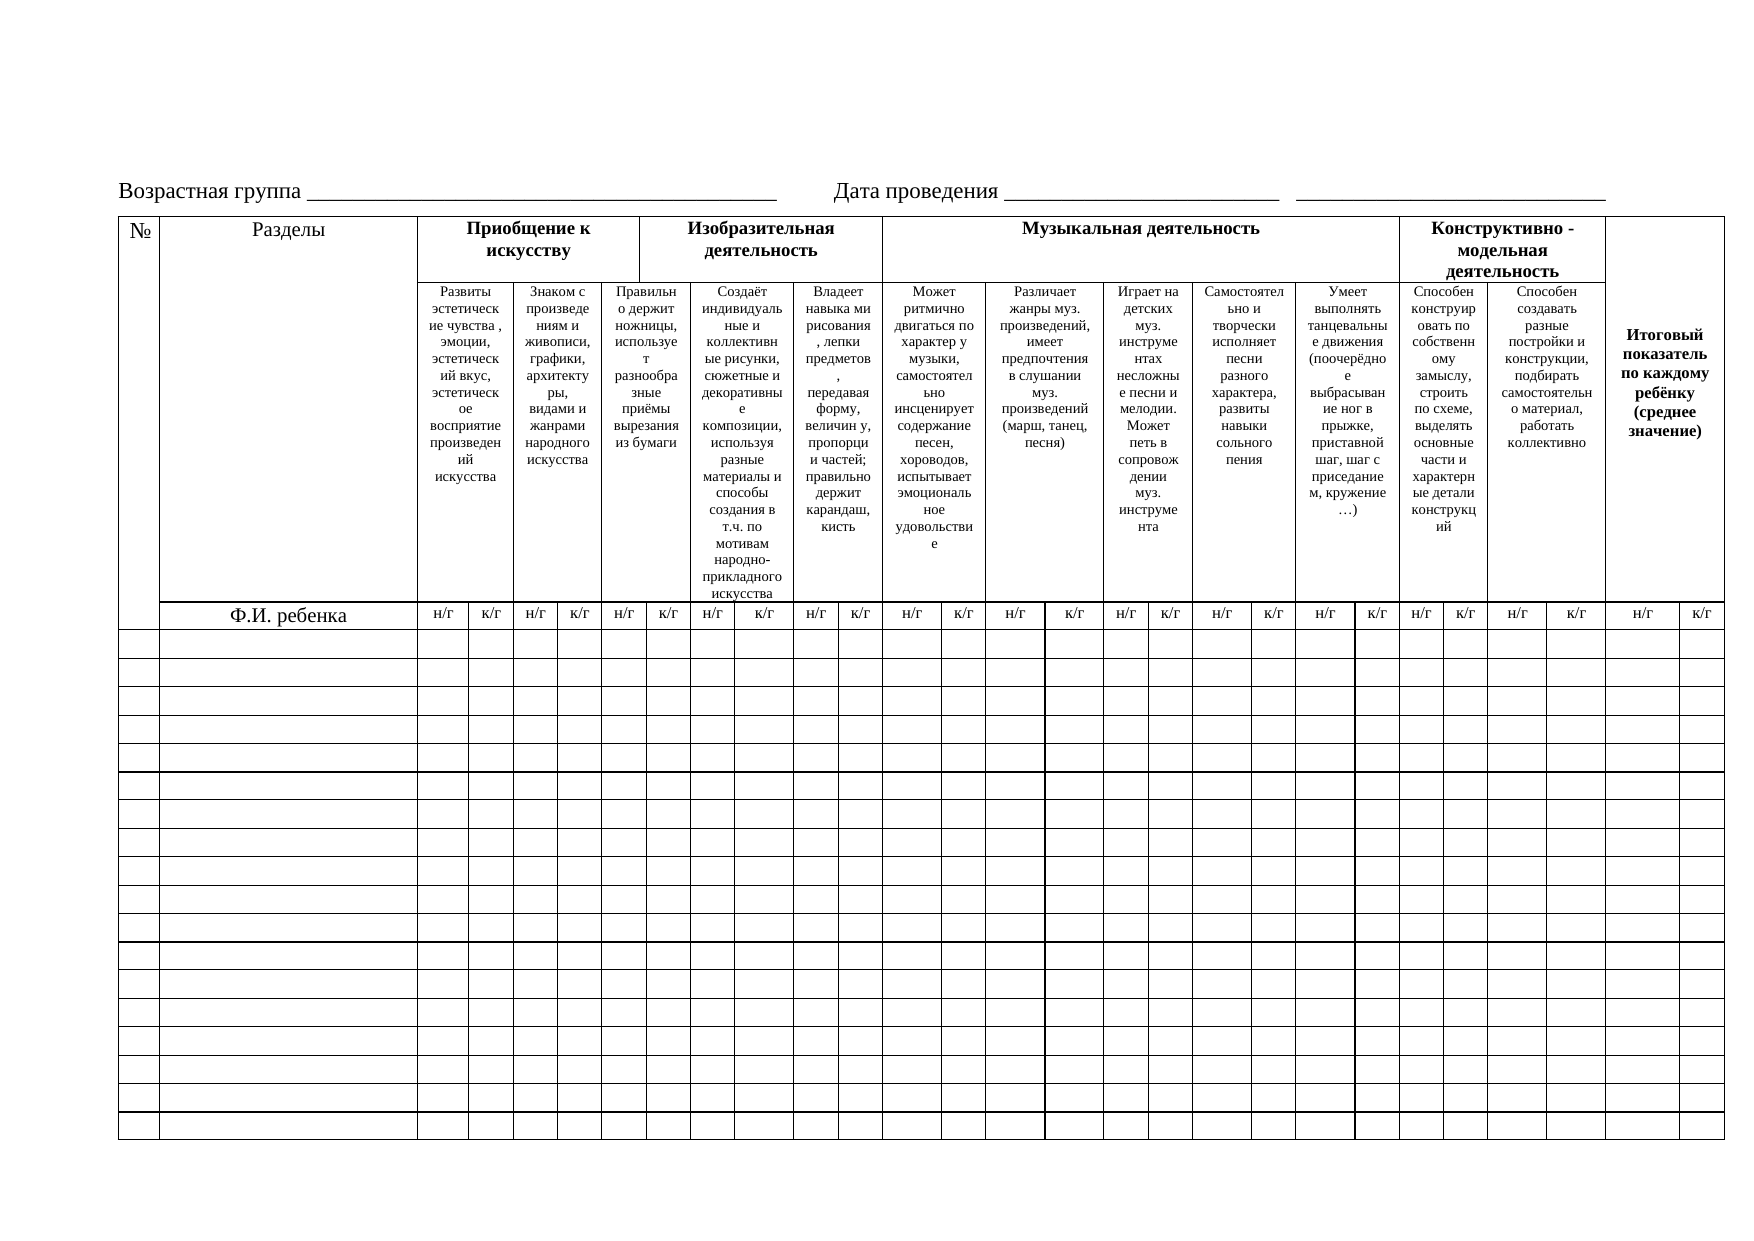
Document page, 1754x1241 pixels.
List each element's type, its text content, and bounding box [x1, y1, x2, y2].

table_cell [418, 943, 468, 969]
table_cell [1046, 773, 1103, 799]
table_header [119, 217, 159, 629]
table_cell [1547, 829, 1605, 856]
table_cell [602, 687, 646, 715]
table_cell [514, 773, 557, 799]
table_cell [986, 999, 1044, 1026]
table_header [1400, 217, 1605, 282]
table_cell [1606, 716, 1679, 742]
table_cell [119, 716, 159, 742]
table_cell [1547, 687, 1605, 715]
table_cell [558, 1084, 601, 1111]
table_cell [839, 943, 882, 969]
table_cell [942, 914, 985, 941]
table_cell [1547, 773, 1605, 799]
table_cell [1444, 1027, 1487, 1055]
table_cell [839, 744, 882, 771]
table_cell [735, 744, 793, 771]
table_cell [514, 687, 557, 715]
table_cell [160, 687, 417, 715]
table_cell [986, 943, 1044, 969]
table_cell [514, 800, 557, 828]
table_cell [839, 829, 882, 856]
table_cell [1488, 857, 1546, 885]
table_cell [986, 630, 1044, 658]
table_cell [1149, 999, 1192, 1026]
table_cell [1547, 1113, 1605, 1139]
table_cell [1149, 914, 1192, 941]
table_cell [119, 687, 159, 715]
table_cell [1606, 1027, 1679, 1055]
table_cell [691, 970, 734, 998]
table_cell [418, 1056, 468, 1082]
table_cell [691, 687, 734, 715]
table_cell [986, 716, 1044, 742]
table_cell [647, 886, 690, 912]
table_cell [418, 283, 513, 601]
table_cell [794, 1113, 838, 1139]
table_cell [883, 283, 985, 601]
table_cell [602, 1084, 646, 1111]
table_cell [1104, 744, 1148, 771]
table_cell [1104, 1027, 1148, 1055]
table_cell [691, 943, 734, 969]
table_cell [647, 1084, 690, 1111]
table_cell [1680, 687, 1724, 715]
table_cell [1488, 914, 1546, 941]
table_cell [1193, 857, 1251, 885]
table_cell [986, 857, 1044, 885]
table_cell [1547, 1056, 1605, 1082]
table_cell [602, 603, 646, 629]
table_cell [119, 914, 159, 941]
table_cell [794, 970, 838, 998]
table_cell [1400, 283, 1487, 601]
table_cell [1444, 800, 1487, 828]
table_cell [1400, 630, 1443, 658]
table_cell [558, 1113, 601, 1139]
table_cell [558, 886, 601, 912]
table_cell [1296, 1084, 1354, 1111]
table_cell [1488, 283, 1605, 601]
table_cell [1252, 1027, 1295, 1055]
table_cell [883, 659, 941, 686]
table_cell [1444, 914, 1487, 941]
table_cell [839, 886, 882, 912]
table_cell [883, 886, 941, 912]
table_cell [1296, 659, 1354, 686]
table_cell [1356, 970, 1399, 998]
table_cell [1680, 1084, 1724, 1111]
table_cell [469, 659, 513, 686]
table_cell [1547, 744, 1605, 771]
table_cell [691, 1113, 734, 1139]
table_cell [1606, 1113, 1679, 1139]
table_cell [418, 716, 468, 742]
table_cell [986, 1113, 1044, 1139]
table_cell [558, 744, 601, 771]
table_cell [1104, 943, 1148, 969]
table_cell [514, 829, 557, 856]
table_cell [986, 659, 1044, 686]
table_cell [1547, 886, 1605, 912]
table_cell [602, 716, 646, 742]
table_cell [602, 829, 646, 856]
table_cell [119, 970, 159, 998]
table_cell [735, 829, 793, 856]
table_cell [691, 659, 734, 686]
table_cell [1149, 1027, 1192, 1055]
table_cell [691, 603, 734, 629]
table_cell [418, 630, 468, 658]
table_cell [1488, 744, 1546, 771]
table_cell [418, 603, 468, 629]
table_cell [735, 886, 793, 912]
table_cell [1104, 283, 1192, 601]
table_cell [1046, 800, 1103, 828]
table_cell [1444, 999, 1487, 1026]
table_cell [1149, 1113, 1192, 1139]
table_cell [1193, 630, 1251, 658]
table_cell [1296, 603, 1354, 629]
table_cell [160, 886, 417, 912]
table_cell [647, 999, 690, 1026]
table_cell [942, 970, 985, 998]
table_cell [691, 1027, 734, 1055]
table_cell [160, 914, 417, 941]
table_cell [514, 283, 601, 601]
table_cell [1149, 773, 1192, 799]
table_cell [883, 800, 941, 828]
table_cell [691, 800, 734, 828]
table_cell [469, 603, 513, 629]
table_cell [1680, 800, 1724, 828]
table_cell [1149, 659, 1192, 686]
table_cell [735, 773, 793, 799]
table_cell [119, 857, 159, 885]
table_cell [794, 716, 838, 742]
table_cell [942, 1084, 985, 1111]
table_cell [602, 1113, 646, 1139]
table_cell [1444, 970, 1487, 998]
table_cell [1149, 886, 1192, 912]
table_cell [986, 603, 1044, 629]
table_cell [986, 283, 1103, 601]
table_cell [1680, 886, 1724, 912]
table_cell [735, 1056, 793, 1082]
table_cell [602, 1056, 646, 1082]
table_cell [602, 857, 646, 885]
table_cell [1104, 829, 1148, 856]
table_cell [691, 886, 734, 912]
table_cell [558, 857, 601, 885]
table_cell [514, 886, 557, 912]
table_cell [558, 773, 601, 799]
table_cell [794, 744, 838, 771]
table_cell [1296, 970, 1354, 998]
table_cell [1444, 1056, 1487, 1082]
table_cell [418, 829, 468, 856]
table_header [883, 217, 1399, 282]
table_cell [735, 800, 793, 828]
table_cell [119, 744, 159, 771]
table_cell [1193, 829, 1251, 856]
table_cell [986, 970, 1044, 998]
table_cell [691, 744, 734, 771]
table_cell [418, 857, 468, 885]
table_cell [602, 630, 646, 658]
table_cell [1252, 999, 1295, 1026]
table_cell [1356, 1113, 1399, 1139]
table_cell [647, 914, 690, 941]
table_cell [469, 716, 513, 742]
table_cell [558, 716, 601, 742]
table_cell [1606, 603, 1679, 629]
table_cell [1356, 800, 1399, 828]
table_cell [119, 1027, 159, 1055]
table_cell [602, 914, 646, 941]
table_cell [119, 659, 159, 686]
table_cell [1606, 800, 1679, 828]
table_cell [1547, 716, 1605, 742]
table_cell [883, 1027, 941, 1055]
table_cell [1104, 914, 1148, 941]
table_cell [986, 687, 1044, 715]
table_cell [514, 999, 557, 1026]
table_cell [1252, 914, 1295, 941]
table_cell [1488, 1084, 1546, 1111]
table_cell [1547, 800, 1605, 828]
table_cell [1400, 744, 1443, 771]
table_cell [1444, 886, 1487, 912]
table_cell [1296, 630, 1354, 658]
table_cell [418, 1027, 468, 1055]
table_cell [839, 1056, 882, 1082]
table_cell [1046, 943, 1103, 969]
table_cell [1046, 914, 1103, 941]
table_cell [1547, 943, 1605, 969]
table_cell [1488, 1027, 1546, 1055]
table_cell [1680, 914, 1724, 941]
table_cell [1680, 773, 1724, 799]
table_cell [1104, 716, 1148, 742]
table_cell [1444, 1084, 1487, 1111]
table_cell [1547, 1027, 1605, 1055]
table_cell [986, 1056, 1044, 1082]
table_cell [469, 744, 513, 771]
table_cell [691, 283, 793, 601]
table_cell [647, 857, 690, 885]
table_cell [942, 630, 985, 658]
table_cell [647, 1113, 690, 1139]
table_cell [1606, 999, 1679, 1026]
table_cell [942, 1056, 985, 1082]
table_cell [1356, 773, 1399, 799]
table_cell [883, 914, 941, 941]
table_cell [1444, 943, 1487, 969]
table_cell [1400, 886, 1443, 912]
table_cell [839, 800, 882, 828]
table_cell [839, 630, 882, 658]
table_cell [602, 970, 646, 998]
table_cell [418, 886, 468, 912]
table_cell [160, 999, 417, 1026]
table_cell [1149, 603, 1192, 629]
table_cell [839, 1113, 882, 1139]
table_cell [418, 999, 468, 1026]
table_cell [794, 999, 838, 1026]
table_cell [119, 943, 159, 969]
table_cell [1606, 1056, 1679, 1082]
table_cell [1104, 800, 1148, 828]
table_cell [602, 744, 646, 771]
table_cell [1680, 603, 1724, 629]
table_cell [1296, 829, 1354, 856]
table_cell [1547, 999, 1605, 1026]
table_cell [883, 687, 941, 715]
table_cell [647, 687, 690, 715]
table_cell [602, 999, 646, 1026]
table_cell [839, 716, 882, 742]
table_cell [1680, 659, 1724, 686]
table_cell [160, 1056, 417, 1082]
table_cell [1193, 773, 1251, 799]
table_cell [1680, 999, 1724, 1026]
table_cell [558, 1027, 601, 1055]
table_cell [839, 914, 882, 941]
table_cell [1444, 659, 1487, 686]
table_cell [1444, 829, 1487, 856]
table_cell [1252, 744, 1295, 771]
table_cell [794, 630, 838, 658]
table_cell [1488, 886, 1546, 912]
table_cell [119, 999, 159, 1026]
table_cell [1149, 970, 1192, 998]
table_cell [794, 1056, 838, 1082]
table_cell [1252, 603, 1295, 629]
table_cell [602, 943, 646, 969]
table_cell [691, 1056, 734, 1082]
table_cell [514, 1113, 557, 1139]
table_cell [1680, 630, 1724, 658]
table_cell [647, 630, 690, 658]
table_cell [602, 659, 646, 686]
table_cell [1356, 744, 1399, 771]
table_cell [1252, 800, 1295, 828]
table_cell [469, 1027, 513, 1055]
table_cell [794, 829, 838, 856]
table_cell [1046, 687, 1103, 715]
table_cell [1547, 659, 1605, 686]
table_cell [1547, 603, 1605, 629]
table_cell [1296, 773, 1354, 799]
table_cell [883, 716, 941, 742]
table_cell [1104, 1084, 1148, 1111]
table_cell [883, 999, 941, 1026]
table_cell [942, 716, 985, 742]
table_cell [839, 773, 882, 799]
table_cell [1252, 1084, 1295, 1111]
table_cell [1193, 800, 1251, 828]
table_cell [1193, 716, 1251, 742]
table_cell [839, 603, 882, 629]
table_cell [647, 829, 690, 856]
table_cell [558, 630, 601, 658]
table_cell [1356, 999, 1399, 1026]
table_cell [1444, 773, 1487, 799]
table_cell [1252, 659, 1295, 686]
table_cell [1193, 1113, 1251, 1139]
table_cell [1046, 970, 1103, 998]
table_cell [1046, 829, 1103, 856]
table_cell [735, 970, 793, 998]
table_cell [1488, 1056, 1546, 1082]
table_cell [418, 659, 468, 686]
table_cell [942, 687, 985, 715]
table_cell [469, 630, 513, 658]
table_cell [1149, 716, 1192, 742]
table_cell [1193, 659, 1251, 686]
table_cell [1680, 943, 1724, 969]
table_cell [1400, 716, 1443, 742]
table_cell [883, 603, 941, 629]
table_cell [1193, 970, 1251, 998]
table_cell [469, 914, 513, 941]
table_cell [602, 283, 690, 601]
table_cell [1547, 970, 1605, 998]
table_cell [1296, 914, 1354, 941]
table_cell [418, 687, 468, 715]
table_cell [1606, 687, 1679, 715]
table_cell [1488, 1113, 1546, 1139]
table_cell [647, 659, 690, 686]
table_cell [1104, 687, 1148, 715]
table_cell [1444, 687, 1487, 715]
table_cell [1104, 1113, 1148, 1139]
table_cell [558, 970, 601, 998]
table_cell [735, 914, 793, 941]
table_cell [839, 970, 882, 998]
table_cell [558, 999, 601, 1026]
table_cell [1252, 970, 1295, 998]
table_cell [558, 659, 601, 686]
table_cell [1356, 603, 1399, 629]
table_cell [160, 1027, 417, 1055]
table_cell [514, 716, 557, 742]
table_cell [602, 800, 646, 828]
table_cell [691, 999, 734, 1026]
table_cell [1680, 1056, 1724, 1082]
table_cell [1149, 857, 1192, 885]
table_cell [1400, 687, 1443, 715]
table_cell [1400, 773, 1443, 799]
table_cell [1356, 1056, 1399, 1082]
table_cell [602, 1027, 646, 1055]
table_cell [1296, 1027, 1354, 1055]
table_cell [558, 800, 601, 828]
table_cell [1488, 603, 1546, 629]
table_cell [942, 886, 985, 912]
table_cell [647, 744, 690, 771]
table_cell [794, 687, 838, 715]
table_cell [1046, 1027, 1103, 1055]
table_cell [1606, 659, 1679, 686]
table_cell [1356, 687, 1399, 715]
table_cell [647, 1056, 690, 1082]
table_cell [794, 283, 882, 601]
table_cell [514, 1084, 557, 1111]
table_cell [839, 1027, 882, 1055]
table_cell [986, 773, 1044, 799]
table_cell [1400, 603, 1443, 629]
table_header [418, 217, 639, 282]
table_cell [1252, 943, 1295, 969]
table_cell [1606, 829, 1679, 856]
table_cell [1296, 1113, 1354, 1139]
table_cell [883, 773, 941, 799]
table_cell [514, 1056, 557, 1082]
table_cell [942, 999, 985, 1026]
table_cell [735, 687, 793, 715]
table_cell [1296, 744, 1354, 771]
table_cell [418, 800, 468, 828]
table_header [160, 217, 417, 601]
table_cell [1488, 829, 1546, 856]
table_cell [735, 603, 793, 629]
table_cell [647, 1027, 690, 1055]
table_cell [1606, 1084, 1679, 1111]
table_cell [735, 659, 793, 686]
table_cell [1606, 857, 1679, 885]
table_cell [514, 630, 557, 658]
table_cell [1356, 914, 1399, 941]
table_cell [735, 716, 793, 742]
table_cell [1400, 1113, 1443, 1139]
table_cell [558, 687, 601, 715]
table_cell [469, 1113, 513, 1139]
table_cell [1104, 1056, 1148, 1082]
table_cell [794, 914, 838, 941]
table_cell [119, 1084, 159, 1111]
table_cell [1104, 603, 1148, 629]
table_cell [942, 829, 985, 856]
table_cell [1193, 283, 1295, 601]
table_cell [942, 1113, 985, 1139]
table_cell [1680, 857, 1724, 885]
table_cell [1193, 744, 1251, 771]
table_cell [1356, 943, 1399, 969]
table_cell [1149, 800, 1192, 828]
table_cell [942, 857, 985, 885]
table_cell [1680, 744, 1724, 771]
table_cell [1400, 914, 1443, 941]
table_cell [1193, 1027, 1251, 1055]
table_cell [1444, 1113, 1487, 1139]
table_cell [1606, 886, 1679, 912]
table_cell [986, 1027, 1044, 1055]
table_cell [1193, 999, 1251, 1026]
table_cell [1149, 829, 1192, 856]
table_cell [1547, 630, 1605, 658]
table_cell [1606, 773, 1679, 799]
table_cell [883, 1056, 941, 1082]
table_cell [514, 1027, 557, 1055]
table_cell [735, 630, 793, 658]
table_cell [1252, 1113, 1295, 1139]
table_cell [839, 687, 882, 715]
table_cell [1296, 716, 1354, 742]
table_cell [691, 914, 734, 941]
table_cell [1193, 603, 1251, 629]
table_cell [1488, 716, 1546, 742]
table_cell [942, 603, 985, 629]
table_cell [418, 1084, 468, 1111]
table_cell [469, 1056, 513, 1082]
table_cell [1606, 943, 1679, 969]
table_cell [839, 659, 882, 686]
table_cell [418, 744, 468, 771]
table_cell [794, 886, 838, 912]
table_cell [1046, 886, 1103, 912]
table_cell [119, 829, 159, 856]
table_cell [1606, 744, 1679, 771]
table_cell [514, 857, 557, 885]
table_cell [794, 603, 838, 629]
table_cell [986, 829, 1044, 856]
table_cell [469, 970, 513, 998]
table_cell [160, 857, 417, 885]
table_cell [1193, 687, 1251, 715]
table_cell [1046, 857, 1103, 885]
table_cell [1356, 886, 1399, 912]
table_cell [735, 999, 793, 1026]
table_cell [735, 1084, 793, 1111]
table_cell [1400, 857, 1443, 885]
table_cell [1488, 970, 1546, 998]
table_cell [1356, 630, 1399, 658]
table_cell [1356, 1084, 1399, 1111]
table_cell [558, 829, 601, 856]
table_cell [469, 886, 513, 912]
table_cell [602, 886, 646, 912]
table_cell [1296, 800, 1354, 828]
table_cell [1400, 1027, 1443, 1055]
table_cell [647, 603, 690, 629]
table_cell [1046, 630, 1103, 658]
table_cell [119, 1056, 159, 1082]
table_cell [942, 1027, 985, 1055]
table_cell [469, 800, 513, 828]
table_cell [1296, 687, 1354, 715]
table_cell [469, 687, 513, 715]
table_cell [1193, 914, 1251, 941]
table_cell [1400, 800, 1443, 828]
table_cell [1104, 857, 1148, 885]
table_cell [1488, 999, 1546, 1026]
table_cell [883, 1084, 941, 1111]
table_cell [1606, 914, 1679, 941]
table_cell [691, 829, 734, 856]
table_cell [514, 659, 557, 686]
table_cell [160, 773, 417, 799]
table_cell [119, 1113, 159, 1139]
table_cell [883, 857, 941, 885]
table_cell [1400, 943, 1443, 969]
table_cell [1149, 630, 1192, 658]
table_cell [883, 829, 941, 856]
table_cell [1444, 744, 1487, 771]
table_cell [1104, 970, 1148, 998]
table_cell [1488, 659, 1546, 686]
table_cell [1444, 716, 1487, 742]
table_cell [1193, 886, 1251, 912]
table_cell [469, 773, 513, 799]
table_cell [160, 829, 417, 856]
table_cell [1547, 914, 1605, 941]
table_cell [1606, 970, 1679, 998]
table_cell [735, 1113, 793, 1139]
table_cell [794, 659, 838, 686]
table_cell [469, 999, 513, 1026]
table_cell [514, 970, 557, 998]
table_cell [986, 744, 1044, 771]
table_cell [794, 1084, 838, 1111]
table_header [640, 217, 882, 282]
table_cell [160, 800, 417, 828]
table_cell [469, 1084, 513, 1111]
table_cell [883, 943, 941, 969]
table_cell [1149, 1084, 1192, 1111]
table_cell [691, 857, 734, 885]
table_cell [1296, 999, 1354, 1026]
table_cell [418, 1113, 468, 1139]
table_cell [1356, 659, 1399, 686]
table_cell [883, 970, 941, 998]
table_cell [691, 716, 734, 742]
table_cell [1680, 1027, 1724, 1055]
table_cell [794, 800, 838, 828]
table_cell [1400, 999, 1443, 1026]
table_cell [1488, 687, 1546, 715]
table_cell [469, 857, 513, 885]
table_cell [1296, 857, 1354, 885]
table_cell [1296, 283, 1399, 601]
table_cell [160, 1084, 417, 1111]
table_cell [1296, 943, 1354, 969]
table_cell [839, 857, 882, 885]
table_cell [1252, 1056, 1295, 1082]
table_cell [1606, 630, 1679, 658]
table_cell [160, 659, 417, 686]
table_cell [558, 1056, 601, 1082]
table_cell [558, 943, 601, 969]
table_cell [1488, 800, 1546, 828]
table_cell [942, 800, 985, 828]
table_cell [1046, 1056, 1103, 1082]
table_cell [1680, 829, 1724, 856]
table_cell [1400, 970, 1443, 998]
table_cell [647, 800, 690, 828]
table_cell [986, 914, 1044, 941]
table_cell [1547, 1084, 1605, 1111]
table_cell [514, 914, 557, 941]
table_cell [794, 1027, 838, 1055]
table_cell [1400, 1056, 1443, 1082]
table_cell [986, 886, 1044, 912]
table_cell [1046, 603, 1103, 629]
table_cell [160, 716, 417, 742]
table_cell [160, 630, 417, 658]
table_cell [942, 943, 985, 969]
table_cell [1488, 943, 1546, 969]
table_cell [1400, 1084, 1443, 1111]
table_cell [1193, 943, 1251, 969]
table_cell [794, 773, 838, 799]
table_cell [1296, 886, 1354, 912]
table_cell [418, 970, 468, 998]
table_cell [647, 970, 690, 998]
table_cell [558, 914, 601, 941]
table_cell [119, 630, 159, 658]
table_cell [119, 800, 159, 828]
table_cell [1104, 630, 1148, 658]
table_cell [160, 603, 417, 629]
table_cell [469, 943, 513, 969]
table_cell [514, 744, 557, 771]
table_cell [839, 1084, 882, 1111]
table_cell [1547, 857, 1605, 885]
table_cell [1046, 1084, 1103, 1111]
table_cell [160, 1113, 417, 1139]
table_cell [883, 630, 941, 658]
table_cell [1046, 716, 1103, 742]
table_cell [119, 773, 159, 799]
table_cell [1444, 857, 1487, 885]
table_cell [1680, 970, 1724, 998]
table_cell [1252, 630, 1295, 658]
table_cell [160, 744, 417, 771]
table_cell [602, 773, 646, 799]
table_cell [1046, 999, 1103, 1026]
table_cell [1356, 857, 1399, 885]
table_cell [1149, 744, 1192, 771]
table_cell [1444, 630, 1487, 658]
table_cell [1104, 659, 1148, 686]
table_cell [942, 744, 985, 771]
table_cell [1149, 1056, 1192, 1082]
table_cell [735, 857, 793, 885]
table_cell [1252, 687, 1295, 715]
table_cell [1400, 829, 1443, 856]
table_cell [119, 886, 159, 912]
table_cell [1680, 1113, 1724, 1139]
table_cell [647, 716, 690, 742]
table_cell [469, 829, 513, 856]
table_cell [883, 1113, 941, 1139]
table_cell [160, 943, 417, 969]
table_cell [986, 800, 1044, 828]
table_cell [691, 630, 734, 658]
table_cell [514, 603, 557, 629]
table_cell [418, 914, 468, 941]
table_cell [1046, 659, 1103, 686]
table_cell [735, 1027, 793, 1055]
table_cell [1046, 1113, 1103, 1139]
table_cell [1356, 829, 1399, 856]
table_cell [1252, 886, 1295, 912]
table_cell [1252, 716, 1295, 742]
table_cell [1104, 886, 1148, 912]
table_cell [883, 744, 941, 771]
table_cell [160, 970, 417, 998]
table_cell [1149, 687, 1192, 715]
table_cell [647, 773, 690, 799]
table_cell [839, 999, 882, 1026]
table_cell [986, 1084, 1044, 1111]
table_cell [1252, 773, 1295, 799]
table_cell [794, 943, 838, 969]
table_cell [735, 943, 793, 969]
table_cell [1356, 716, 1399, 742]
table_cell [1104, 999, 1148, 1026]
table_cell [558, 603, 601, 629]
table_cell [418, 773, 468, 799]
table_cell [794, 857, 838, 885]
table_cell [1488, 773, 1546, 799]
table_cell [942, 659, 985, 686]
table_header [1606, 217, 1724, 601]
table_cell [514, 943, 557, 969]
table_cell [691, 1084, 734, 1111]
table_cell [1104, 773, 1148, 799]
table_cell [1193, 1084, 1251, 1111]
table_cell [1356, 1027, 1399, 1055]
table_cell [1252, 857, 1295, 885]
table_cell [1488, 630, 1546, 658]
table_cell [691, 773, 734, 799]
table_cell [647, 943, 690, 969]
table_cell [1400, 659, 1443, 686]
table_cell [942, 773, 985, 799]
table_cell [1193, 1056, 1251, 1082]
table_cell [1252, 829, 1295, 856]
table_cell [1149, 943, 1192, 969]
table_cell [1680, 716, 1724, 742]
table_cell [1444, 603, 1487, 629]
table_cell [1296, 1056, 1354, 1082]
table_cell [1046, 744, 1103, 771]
text Возрастная группа _________________________________________ Дата проведения ________________________ ___________________________ [118, 177, 1636, 203]
